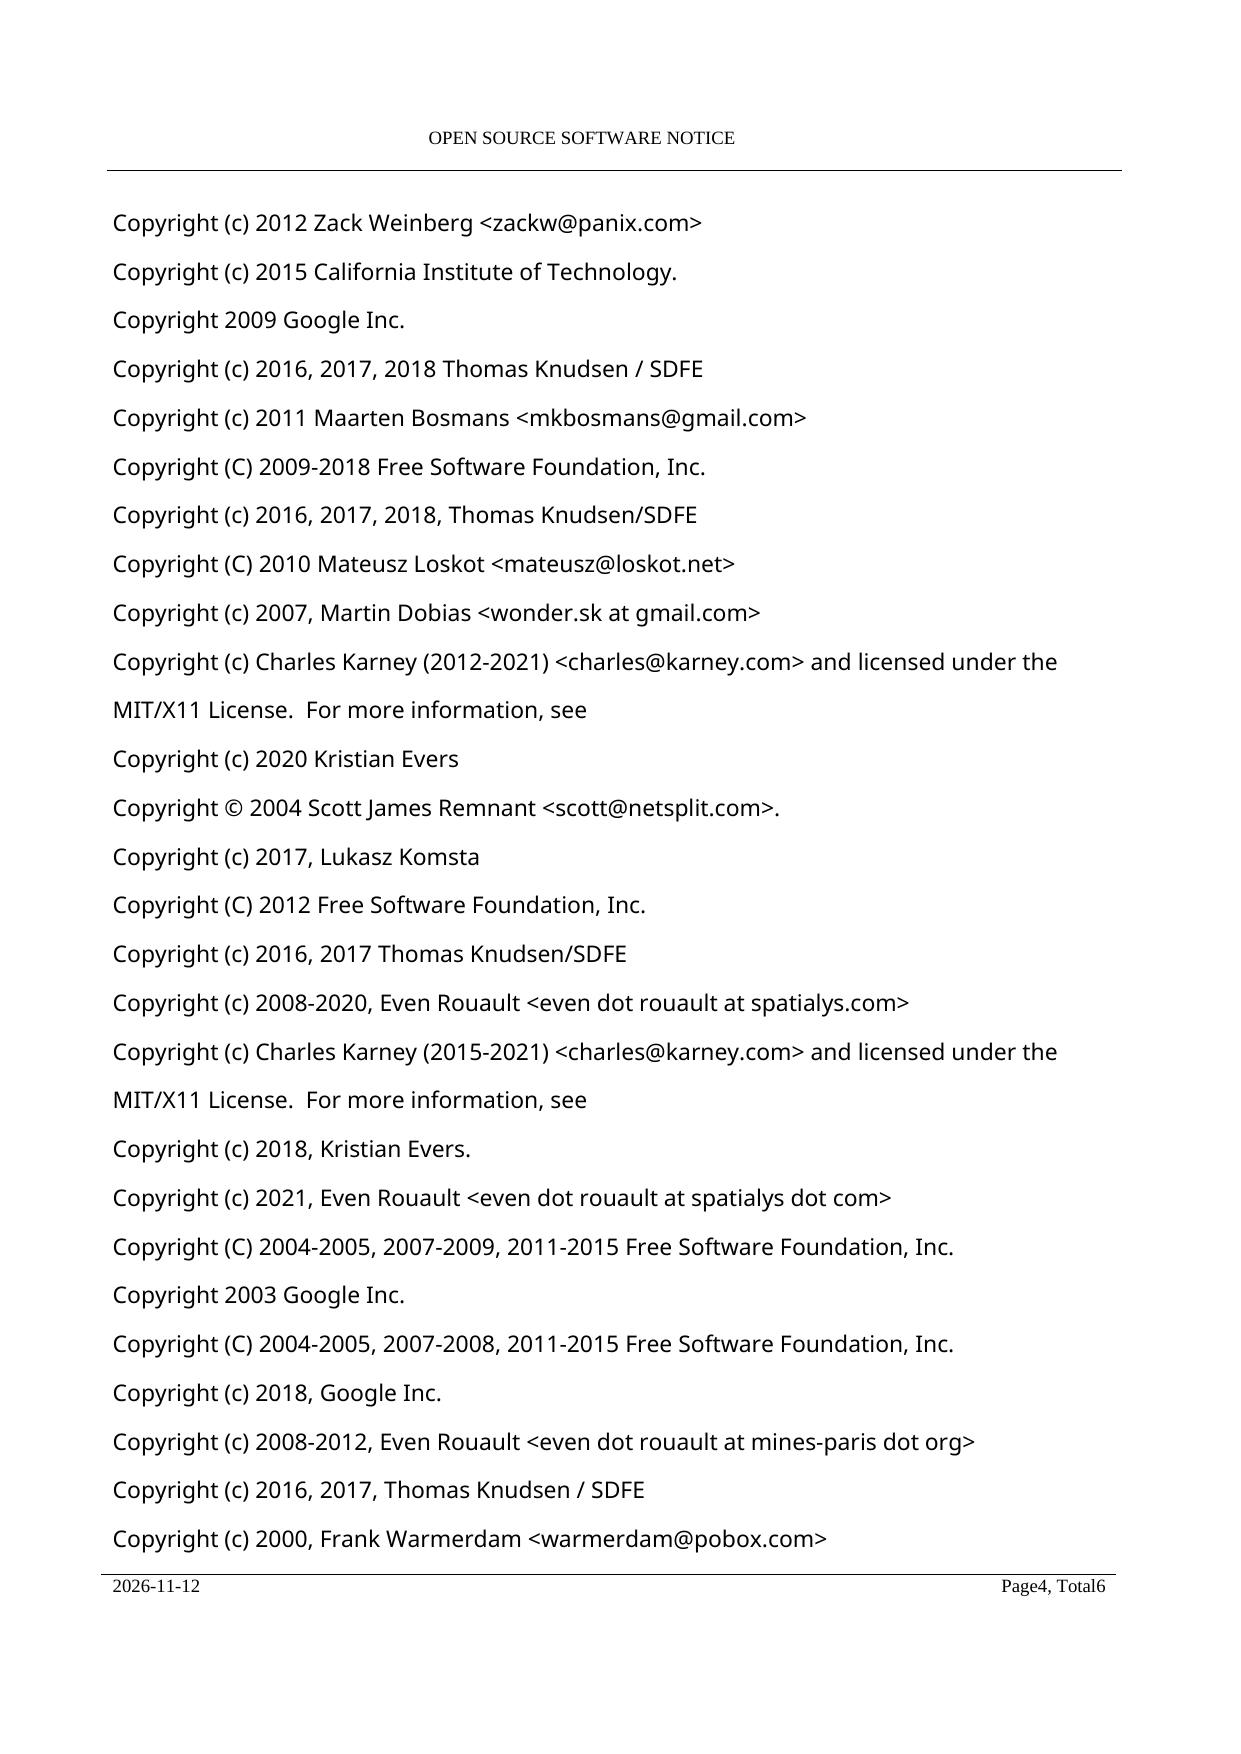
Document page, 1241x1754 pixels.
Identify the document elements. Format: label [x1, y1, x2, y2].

text [112, 206, 1128, 1555]
